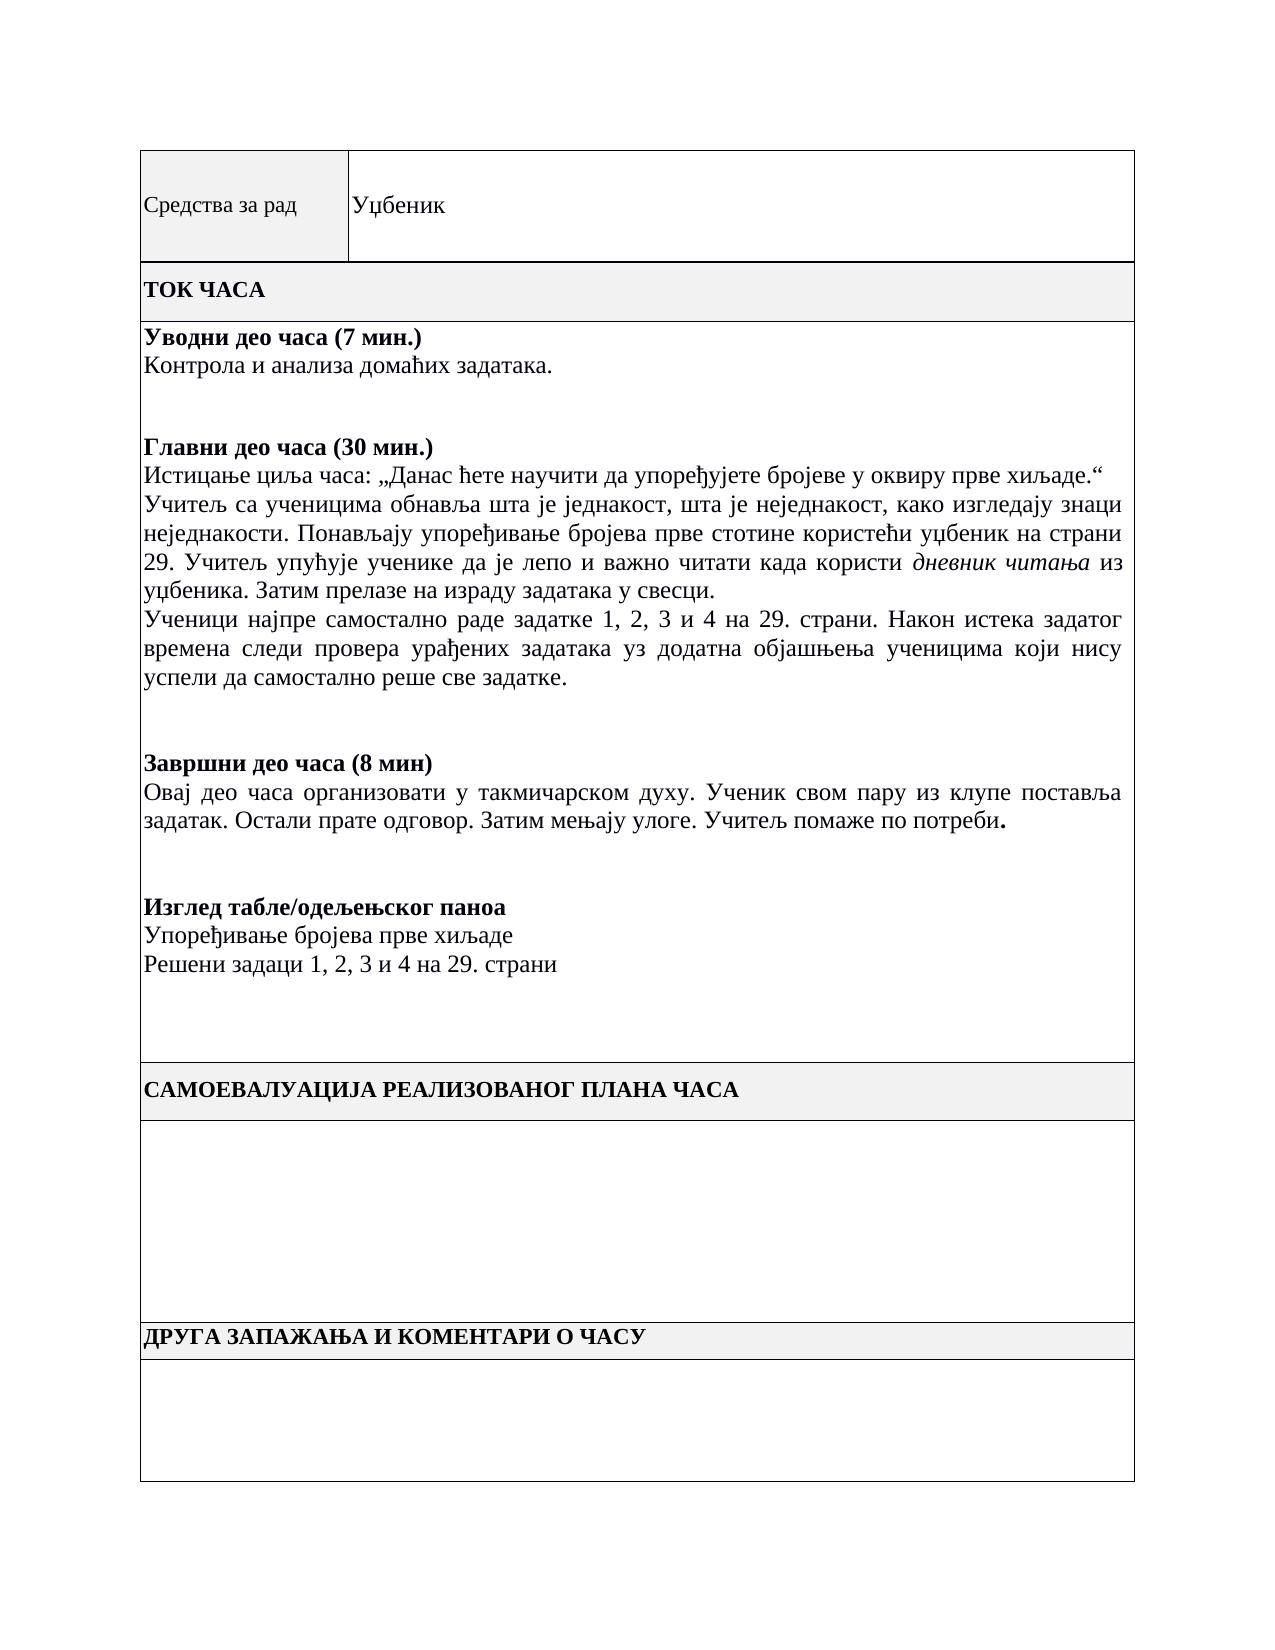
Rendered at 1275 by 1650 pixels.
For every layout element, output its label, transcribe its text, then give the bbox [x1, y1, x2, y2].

table_cell ТОК ЧАСА [141, 263, 1134, 321]
table_cell САМОЕВАЛУАЦИЈА РЕАЛИЗОВАНОГ ПЛАНА ЧАСА [141, 1063, 1134, 1120]
table_cell ДРУГА ЗАПАЖАЊА И КОМЕНТАРИ О ЧАСУ [141, 1323, 1134, 1359]
table_cell Уводни део часа (7 мин.) Контрола и анализа домаћих задатака. Главни део часа (30 мин.) Истицање циља часа: „Данас ћете научити да упоређујете бројеве у оквиру прве хиљаде.“ Учитељ са ученицима обнавља шта је једнакост, шта је неједнакост, како изгледају знаци неједнакости. Понављају упоређивање бројева прве стотине користећи уџбеник на страни 29. Учитељ упућује ученике да је лепо и важно читати када користи дневник читања из уџбеника. Затим прелазе на израду задатака у свесци. Ученици најпре самостално раде задатке 1, 2, 3 и 4 на 29. страни. Након истека задатог времена следи провера урађених задатака уз додатна објашњења ученицима који нису успели да самостално реше све задатке. Завршни део часа (8 мин) Овај део часа организовати у такмичарском духу. Ученик свом пару из клупе поставља задатак. Остали прате одговор. Затим мењају улоге. Учитељ помаже по потреби. Изглед табле/одељењског паноа Упоређивање бројева прве хиљаде Решени задаци 1, 2, 3 и 4 на 29. страни [141, 322, 1134, 1062]
table_cell [141, 1121, 1134, 1322]
table_cell [141, 1360, 1134, 1481]
table_cell Уџбеник [349, 151, 1134, 261]
table_cell Средства за рад [141, 151, 348, 261]
